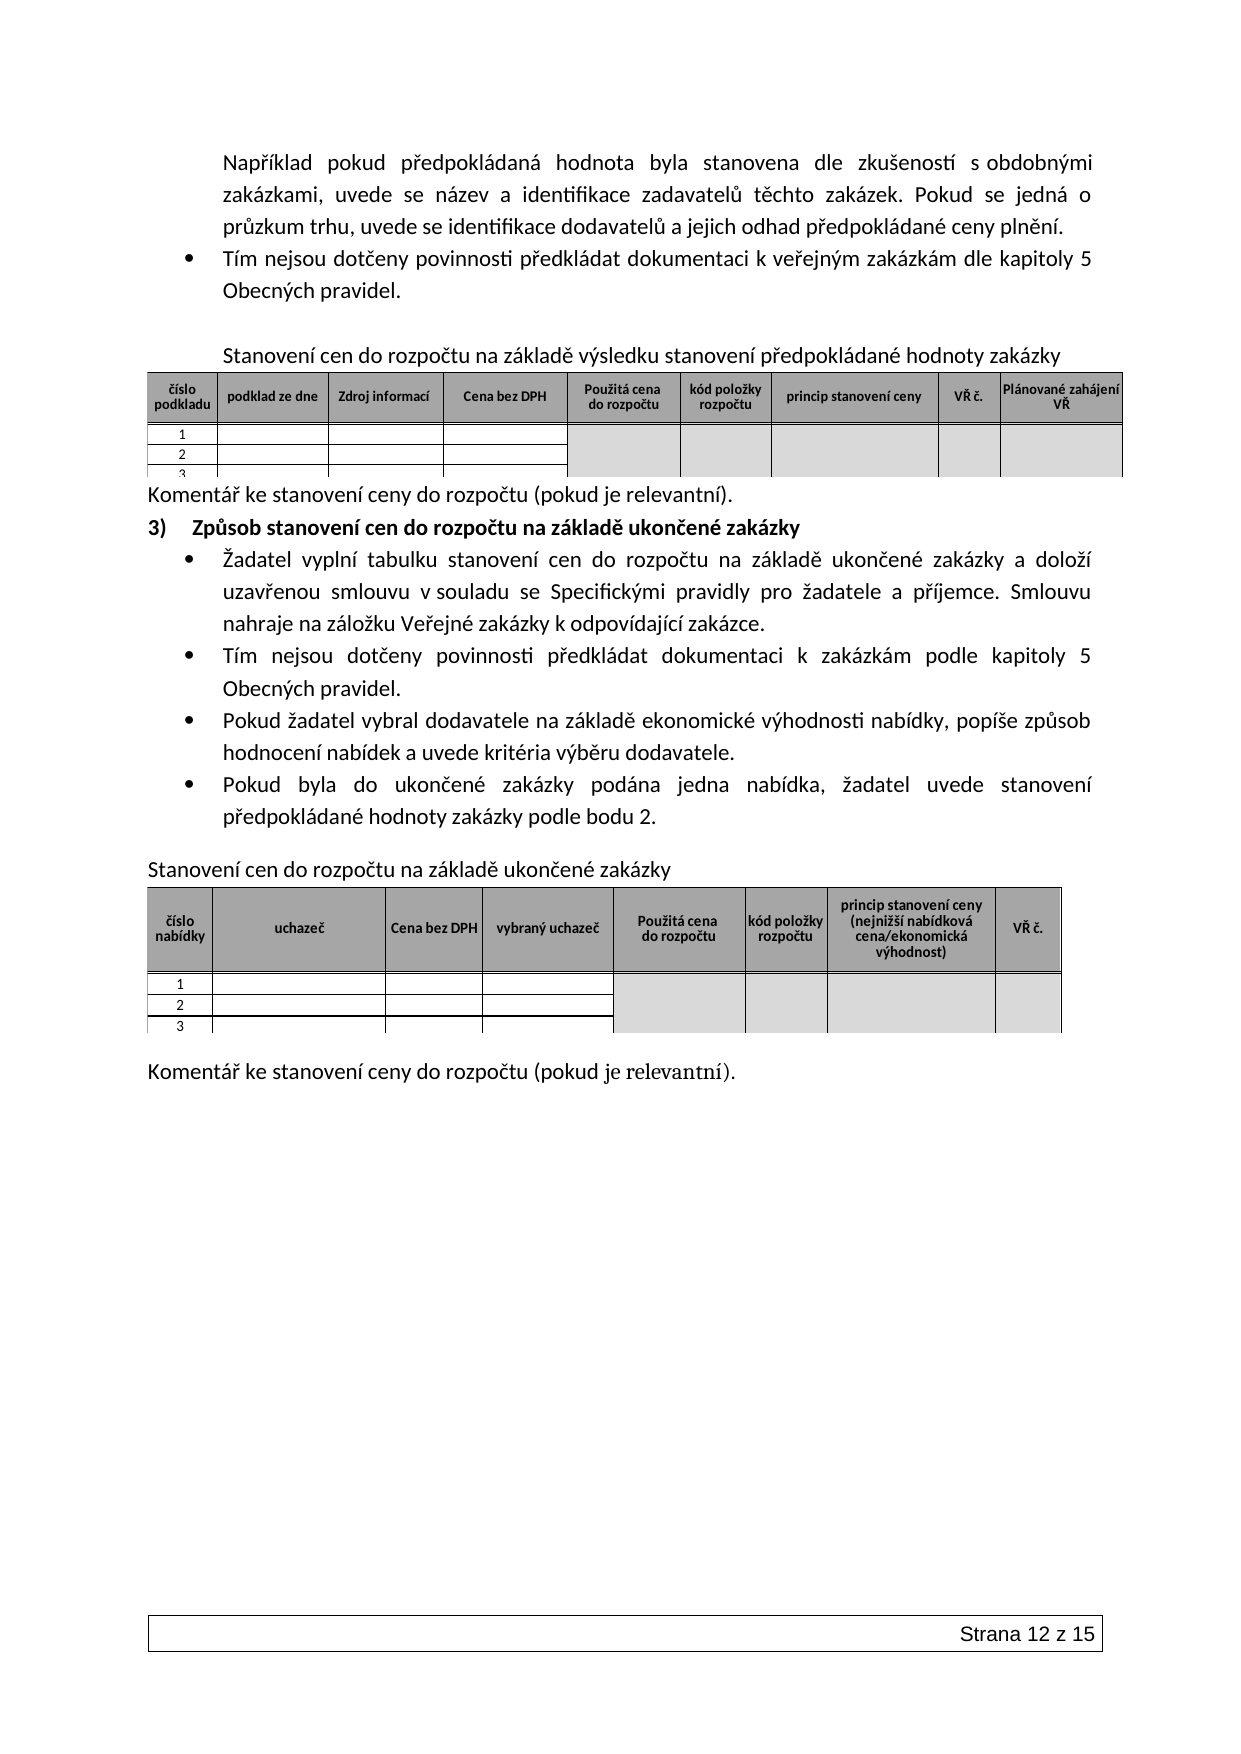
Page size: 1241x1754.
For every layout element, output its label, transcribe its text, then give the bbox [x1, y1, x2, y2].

list Pokud byla do ukončené zakázky podána jedna nabídka, žadatel uvede stanovení předpokládané hodnoty zakázky podle bodu 2. [185, 770, 1093, 831]
list Pokud žadatel vybral dodavatele na základě ekonomické výhodnosti nabídky, popíše způsob hodnocení nabídek a uvede kritéria výběru dodavatele. [185, 706, 1093, 766]
list Tím nejsou dotčeny povinnosti předkládat dokumentaci k veřejným zakázkám dle kapitoly 5 Obecných pravidel. [185, 244, 1093, 304]
text Komentář ke stanovení ceny do rozpočtu (pokud je relevantní). [148, 1057, 1093, 1085]
list Žadatel vyplní tabulku stanovení cen do rozpočtu na základě ukončené zakázky a doloží uzavřenou smlouvu v souladu se Specifickými pravidly pro žadatele a příjemce. Smlouvu nahraje na záložku Veřejné zakázky k odpovídající zakázce. [185, 545, 1093, 637]
list Tím nejsou dotčeny povinnosti předkládat dokumentaci k zakázkám podle kapitoly 5 Obecných pravidel. [185, 642, 1093, 702]
list Stanovení cen do rozpočtu na základě výsledku stanovení předpokládané hodnoty zakázky [223, 341, 1093, 369]
list Způsob stanovení cen do rozpočtu na základě ukončené zakázky [148, 513, 1093, 541]
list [185, 148, 1093, 240]
list Komentář ke stanovení ceny do rozpočtu (pokud je relevantní). [148, 481, 1093, 509]
text Stanovení cen do rozpočtu na základě ukončené zakázky [148, 856, 1093, 1032]
